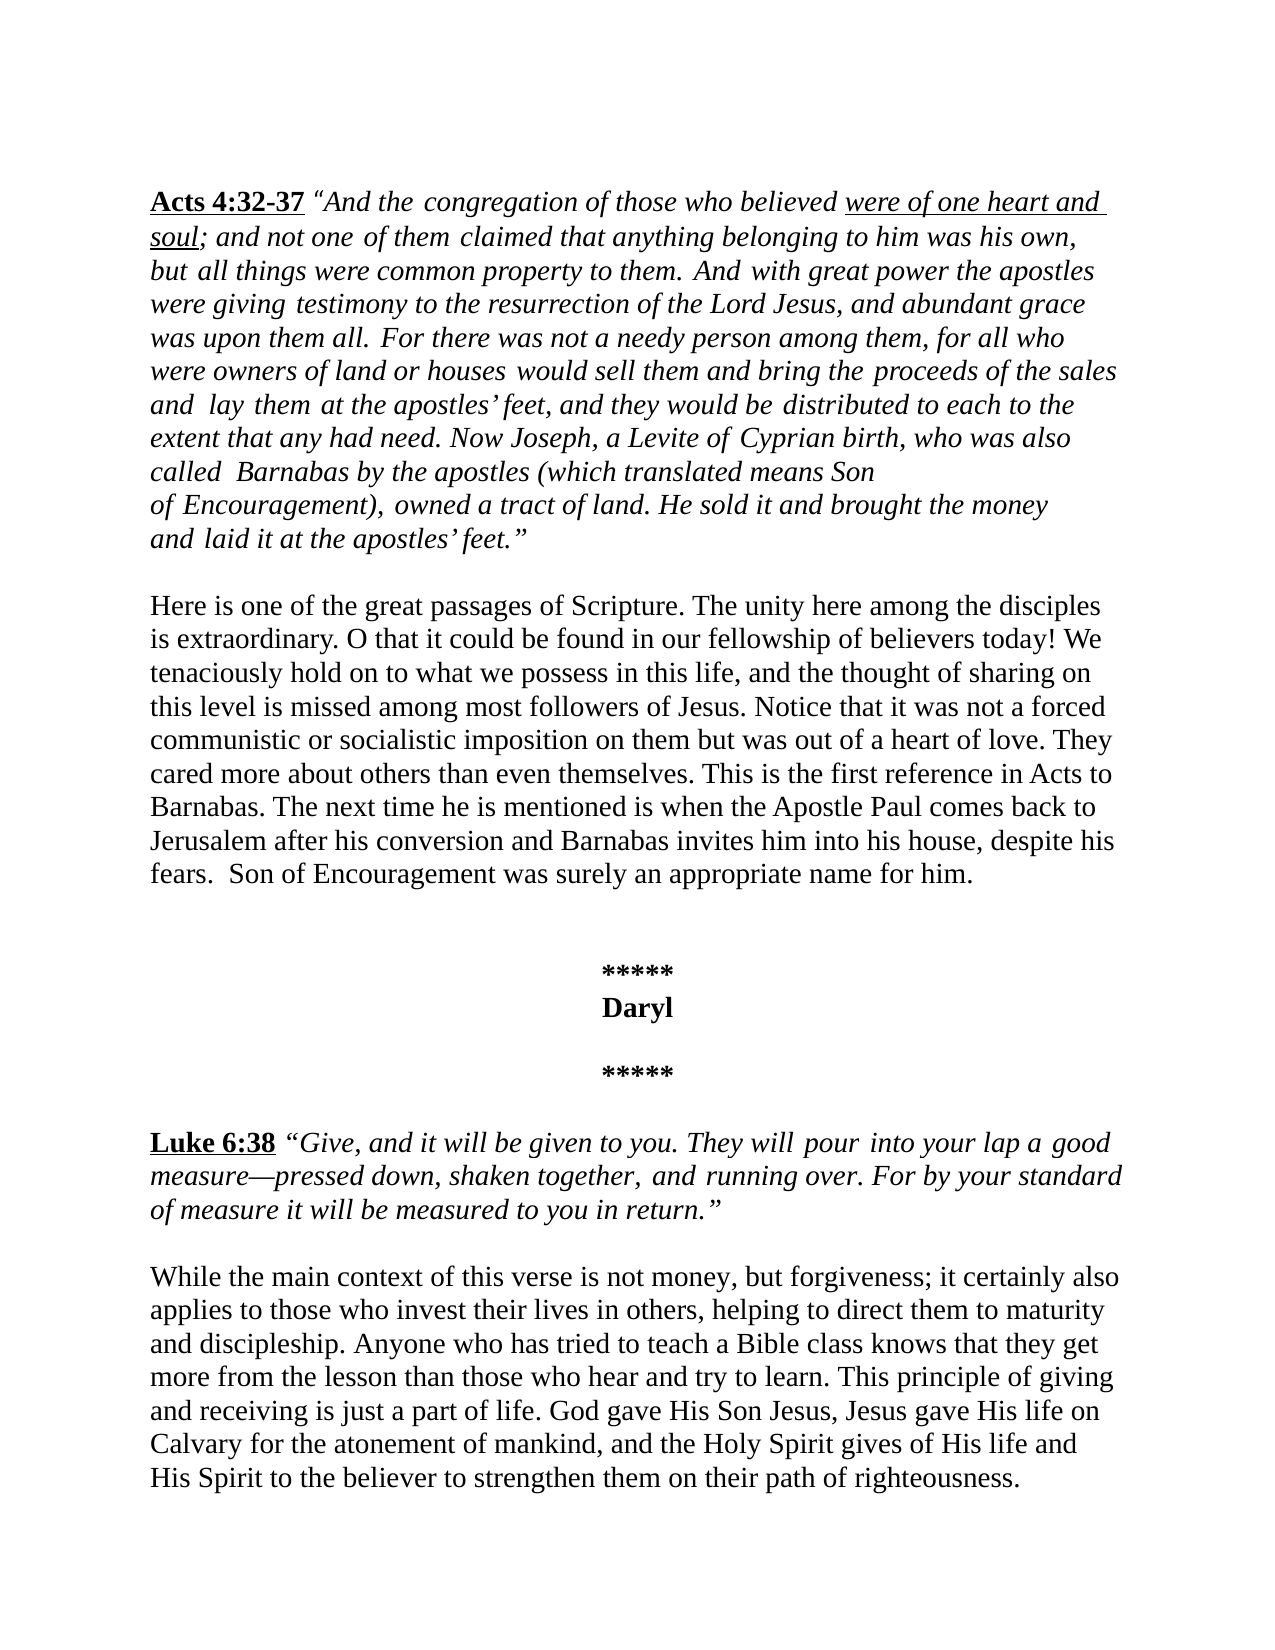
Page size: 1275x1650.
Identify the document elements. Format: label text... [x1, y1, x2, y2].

text Here is one of the great passages of Scripture. The unity here among the disciples is extraordinary. O that it could be found in our fellowship of believers today! We tenaciously hold on to what we possess in this life, and the thought of sharing on this level is missed among most followers of Jesus. Notice that it was not a forced communistic or socialistic imposition on them but was out of a heart of love. They cared more about others than even themselves. This is the first reference in Acts to Barnabas. The next time he is mentioned is when the Apostle Paul comes back to Jerusalem after his conversion and Barnabas invites him into his house, despite his fears. Son of Encouragement was surely an appropriate name for him. [150, 588, 1125, 890]
text Acts 4:32-37 “And the congregation of those who believed were of one heart and soul; and not one of them claimed that anything belonging to him was his own, but all things were common property to them. And with great power the apostles were giving testimony to the resurrection of the Lord Jesus, and abundant grace was upon them all. For there was not a needy person among them, for all who were owners of land or houses would sell them and bring the proceeds of the sales and lay them at the apostles’ feet, and they would be distributed to each to the extent that any had need. Now Joseph, a Levite of Cyprian birth, who was also called Barnabas by the apostles (which translated means Son of Encouragement), owned a tract of land. He sold it and brought the money and laid it at the apostles’ feet.” [150, 183, 1125, 554]
text Luke 6:38 “Give, and it will be given to you. They will pour into your lap a good measure—pressed down, shaken together, and running over. For by your standard of measure it will be measured to you in return.” [722, 1125, 1125, 1225]
text While the main context of this verse is not money, but forgiveness; it certainly also applies to those who invest their lives in others, helping to direct them to maturity and discipleship. Anyone who has tried to teach a Bible class knows that they get more from the lesson than those who hear and try to learn. This principle of giving and receiving is just a part of life. God gave His Son Jesus, Jesus gave His life on Calvary for the atonement of mankind, and the Holy Spirit gives of His life and His Spirit to the believer to strengthen them on their path of righteousness. [150, 1259, 1125, 1494]
text Daryl [150, 991, 1125, 1024]
text ***** [150, 957, 1125, 991]
text ***** [150, 1058, 1125, 1091]
